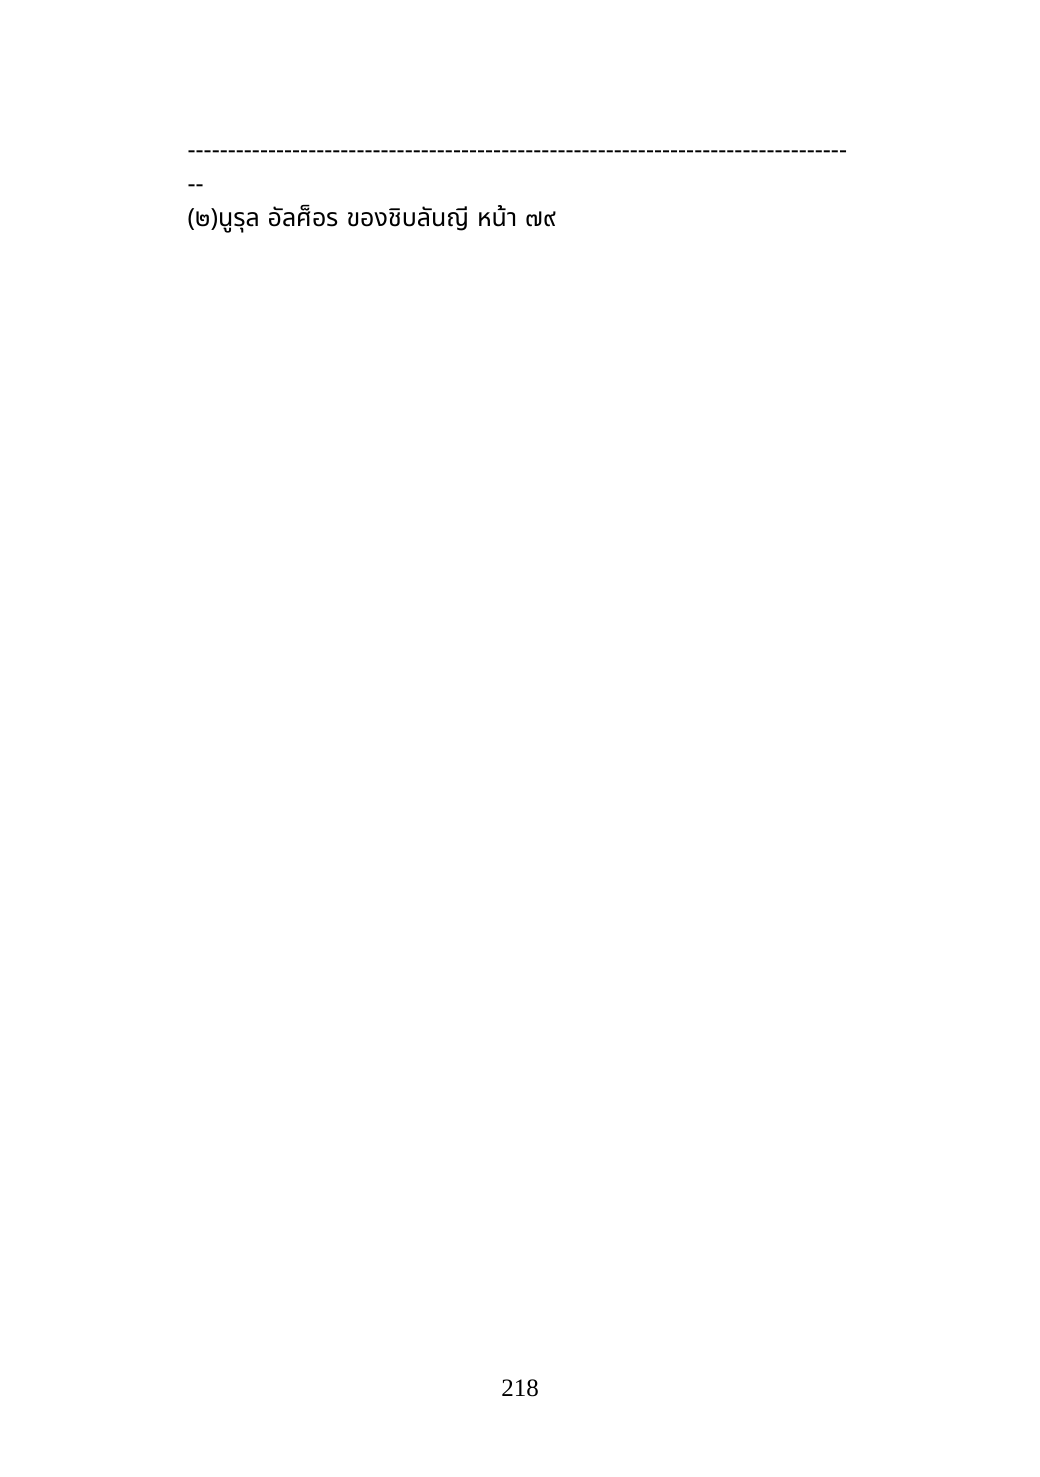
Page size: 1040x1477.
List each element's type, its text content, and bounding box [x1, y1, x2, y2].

text (๒)นูรุล อัลศ็อร ของชิบลันญี หน้า ๗๙ [187, 200, 852, 238]
text ------------------------------------------------------------------------------------ [187, 132, 852, 200]
